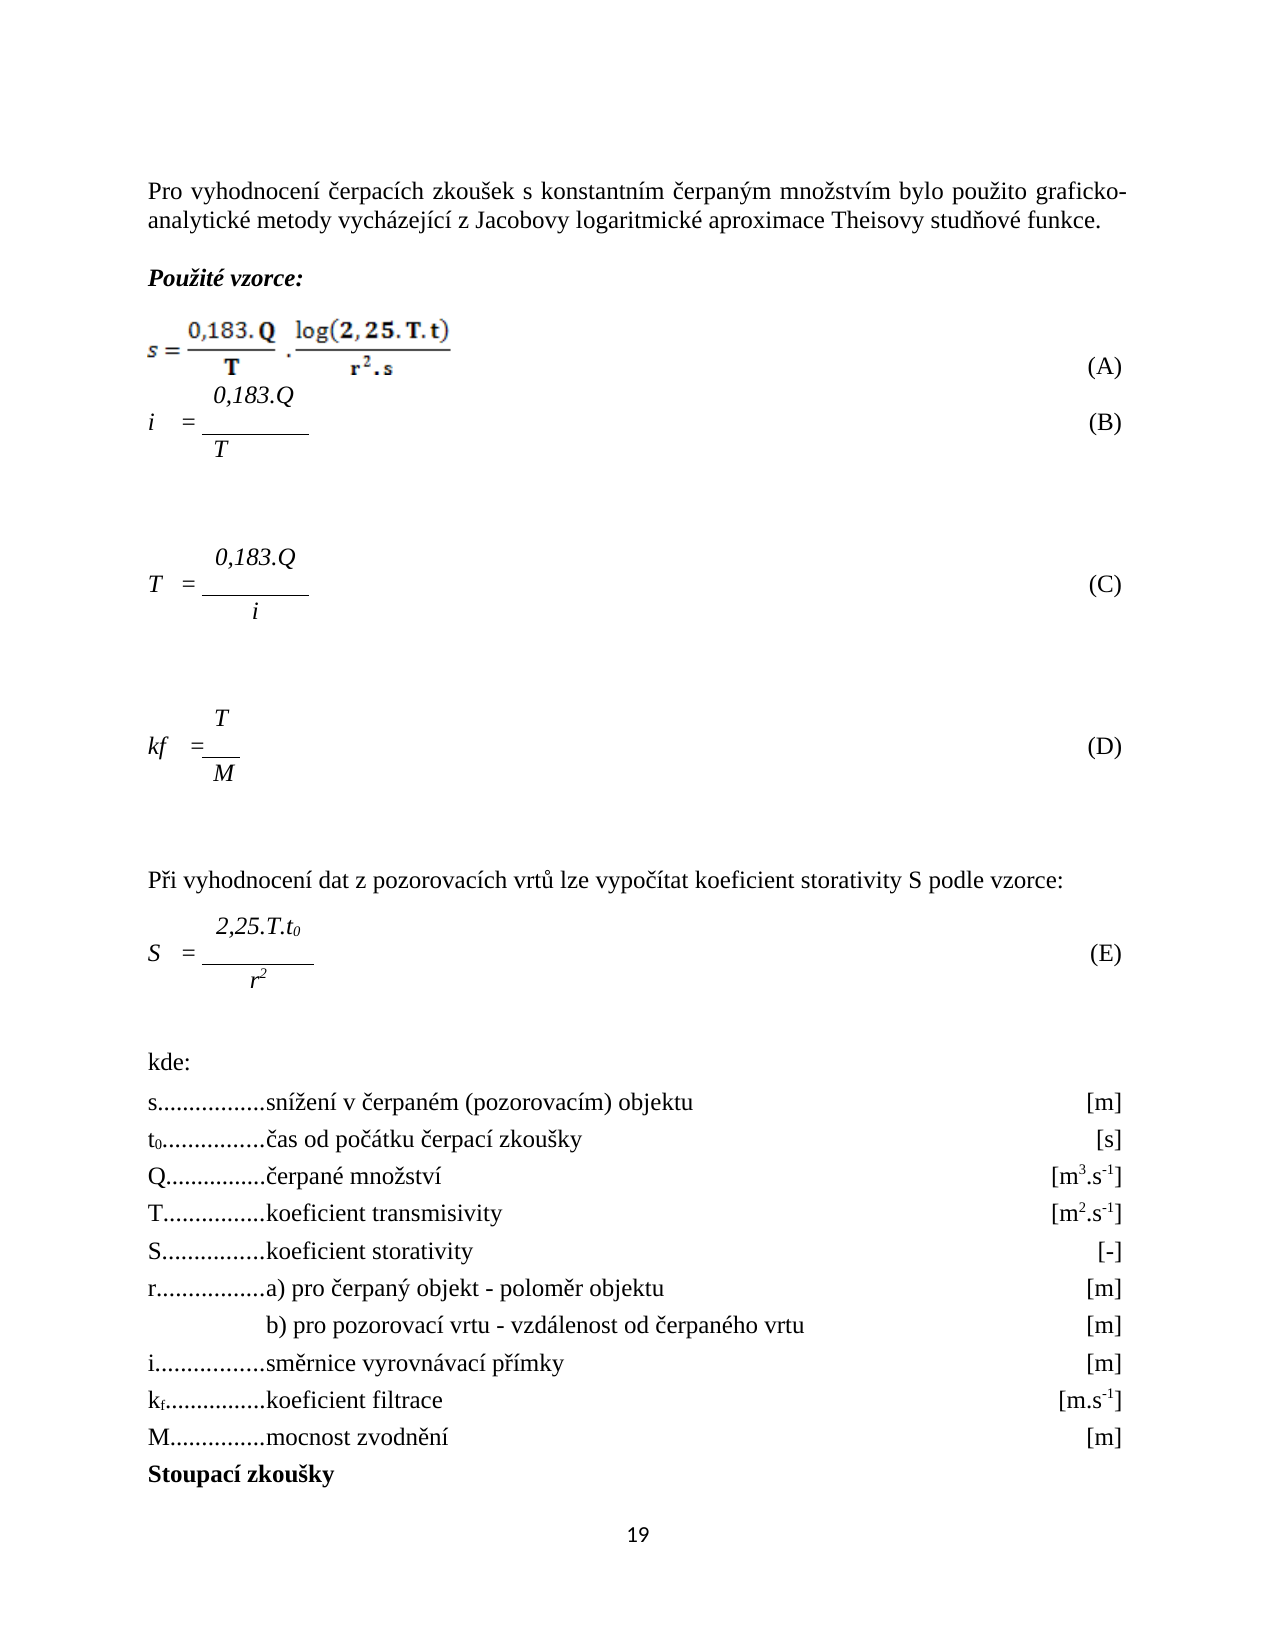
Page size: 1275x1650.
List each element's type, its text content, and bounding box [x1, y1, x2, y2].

table_header = [169, 380, 202, 488]
text kf koeficient filtrace [m.s-1] [148, 1385, 1127, 1414]
table_header kf [136, 704, 177, 811]
text Použité vzorce: [148, 263, 1127, 291]
table_header 0,183.Q [202, 542, 308, 595]
table_header (B) [309, 380, 1133, 488]
table_header = [169, 911, 202, 1019]
table_cell i [202, 596, 308, 650]
table_header = [178, 704, 202, 811]
table_cell r2 [202, 965, 314, 1019]
text Q čerpané množství [m3.s-1] [148, 1161, 1127, 1190]
text Při vyhodnocení dat z pozorovacích vrtů lze vypočítat koeficient storativity S podle vzorce: [148, 865, 1127, 894]
text r a) pro čerpaný objekt - poloměr objektu [m] [148, 1273, 1127, 1302]
text i směrnice vyrovnávací přímky [m] [148, 1348, 1127, 1376]
table_header T [136, 542, 168, 650]
text T koeficient transmisivity [m2.s-1] [148, 1198, 1127, 1227]
text M mocnost zvodnění [m] [148, 1422, 1127, 1451]
text s snížení v čerpaném (pozorovacím) objektu [m] [148, 1087, 1127, 1115]
table_header T [202, 704, 240, 757]
text Stoupací zkoušky [148, 1459, 1127, 1488]
table_header (E) [314, 911, 1133, 1019]
table_cell M [202, 758, 240, 811]
text Pro vyhodnocení čerpacích zkoušek s konstantním čerpaným množstvím bylo použito graficko-analytické metody vycházející z Jacobovy logaritmické aproximace Theisovy studňové funkce. [148, 176, 1127, 234]
text t0 čas od počátku čerpací zkoušky [s] [148, 1124, 1127, 1153]
table_header S [136, 911, 168, 1019]
table_cell T [202, 435, 308, 488]
text kde: [148, 1047, 1127, 1076]
table_header = [169, 542, 202, 650]
table_header 0,183.Q [202, 380, 308, 433]
table_header (D) [240, 704, 1133, 811]
table_header i [136, 380, 168, 488]
table_header 2,25.T.t0 [202, 911, 314, 964]
text b) pro pozorovací vrtu - vzdálenost od čerpaného vrtu [m] [148, 1310, 1127, 1339]
text S koeficient storativity [-] [148, 1236, 1127, 1264]
table_header (C) [309, 542, 1133, 650]
picture [147, 316, 454, 375]
